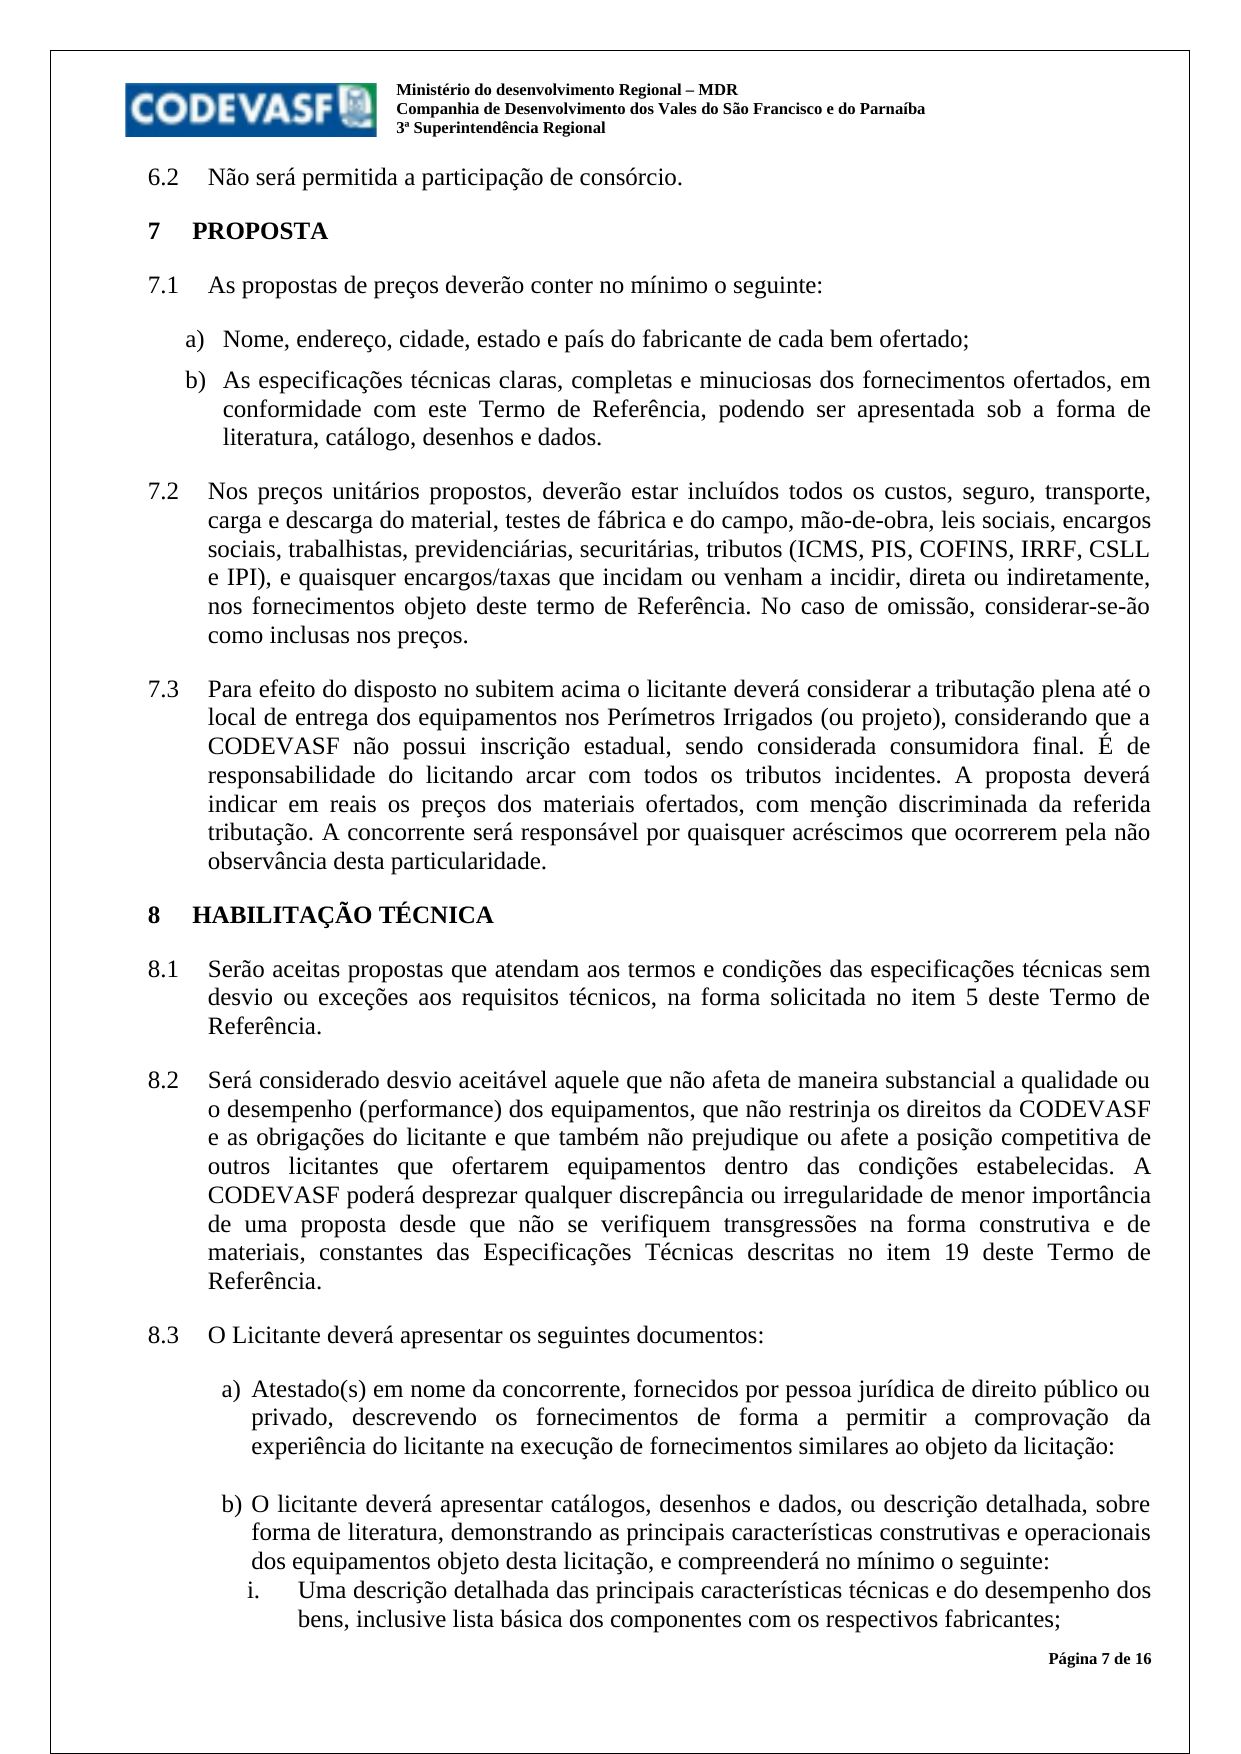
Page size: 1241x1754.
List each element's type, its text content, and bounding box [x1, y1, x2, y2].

subtitle Será considerado desvio aceitável aquele que não afeta de maneira substancial a qualidade ou o desempenho (performance) dos equipamentos, que não restrinja os direitos da CODEVASF e as obrigações do licitante e que também não prejudique ou afete a posição competitiva de outros licitantes que ofertarem equipamentos dentro das condições estabelecidas. A CODEVASF poderá desprezar qualquer discrepância ou irregularidade de menor importância de uma proposta desde que não se verifiquem transgressões na forma construtiva e de materiais, constantes das Especificações Técnicas descritas no item 19 deste Termo de Referência. [148, 1065, 1152, 1295]
subtitle PROPOSTA [148, 216, 1152, 245]
subtitle Para efeito do disposto no subitem acima o licitante deverá considerar a tributação plena até o local de entrega dos equipamentos nos Perímetros Irrigados (ou projeto), considerando que a CODEVASF não possui inscrição estadual, sendo considerada consumidora final. É de responsabilidade do licitando arcar com todos os tributos incidentes. A proposta deverá indicar em reais os preços dos materiais ofertados, com menção discriminada da referida tributação. A concorrente será responsável por quaisquer acréscimos que ocorrerem pela não observância desta particularidade. [148, 674, 1152, 875]
subtitle O Licitante deverá apresentar os seguintes documentos: [148, 1320, 1152, 1349]
subtitle As propostas de preços deverão conter no mínimo o seguinte: [148, 270, 1152, 299]
list Uma descrição detalhada das principais características técnicas e do desempenho dos bens, inclusive lista básica dos componentes com os respectivos fabricantes; [260, 1575, 1152, 1632]
subtitle Não será permitida a participação de consórcio. [148, 162, 1152, 191]
list O licitante deverá apresentar catálogos, desenhos e dados, ou descrição detalhada, sobre forma de literatura, demonstrando as principais características construtivas e operacionais dos equipamentos objeto desta licitação, e compreenderá no mínimo o seguinte: [221, 1489, 1152, 1575]
subtitle Habilitação técnica [148, 900, 1152, 929]
subtitle Nome, endereço, cidade, estado e país do fabricante de cada bem ofertado; [185, 324, 1152, 352]
list Atestado(s) em nome da concorrente, fornecidos por pessoa jurídica de direito público ou privado, descrevendo os fornecimentos de forma a permitir a comprovação da experiência do licitante na execução de fornecimentos similares ao objeto da licitação: [221, 1374, 1152, 1460]
subtitle As especificações técnicas claras, completas e minuciosas dos fornecimentos ofertados, em conformidade com este Termo de Referência, podendo ser apresentada sob a forma de literatura, catálogo, desenhos e dados. [185, 365, 1152, 451]
subtitle Serão aceitas propostas que atendam aos termos e condições das especificações técnicas sem desvio ou exceções aos requisitos técnicos, na forma solicitada no item 5 deste Termo de Referência. [148, 954, 1152, 1040]
subtitle Nos preços unitários propostos, deverão estar incluídos todos os custos, seguro, transporte, carga e descarga do material, testes de fábrica e do campo, mão-de-obra, leis sociais, encargos sociais, trabalhistas, previdenciárias, securitárias, tributos (ICMS, PIS, COFINS, IRRF, CSLL e IPI), e quaisquer encargos/taxas que incidam ou venham a incidir, direta ou indiretamente, nos fornecimentos objeto deste termo de Referência. No caso de omissão, considerar-se-ão como inclusas nos preços. [148, 476, 1152, 649]
